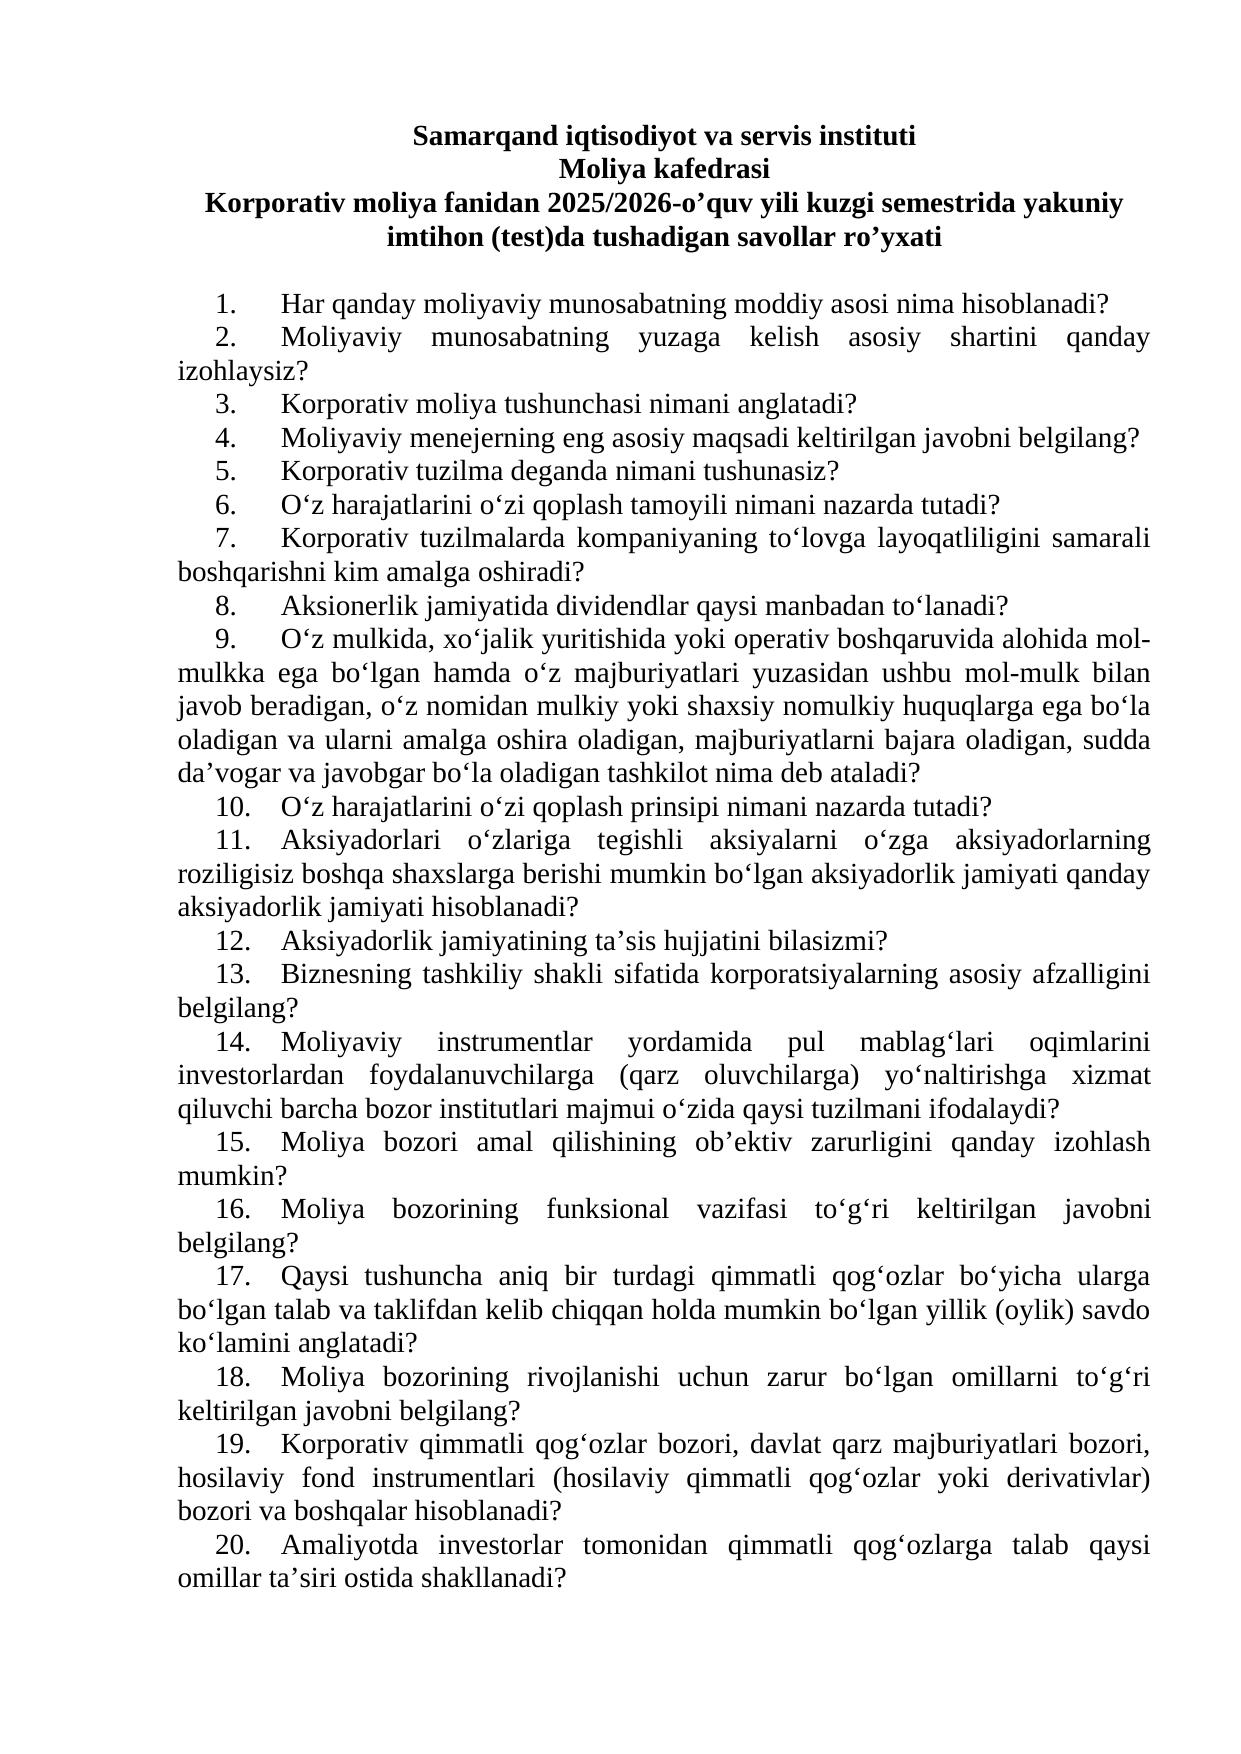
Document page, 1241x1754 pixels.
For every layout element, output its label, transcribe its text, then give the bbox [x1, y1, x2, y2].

list O‘z harajatlarini o‘zi qoplash tamoyili nimani nazarda tutadi? [177, 487, 1152, 521]
list Korporativ tuzilmalarda kompaniyaning to‘lovga layoqatliligini samarali boshqarishni kim amalga oshiradi? [177, 521, 1152, 588]
list Moliya bozorining rivojlanishi uchun zarur bo‘lgan omillarni to‘g‘ri keltirilgan javobni belgilang? [177, 1359, 1152, 1426]
text Moliya kafedrasi [177, 152, 1152, 185]
list Moliyaviy munosabatning yuzaga kelish asosiy shartini qanday izohlaysiz? [177, 319, 1152, 386]
list Amaliyotda investorlar tomonidan qimmatli qog‘ozlarga talab qaysi omillar ta’siri ostida shakllanadi? [177, 1527, 1152, 1594]
list Moliya bozori amal qilishining ob’ektiv zarurligini qanday izohlash mumkin? [177, 1124, 1152, 1191]
list O‘z mulkida, xo‘jalik yuritishida yoki operativ boshqaruvida alohida mol-mulkka ega bo‘lgan hamda o‘z majburiyatlari yuzasidan ushbu mol-mulk bilan javob beradigan, o‘z nomidan mulkiy yoki shaxsiy nomulkiy huquqlarga ega bo‘la oladigan va ularni amalga oshira oladigan, majburiyatlarni bajara oladigan, sudda da’vogar va javobgar bo‘la oladigan tashkilot nima deb ataladi? [177, 621, 1152, 789]
list Aksionerlik jamiyatida dividendlar qaysi manbadan to‘lanadi? [177, 588, 1152, 621]
text Korporativ moliya fanidan 2025/2026-o’quv yili kuzgi semestrida yakuniy imtihon (test)da tushadigan savollar ro’yxati [177, 185, 1152, 252]
list Qaysi tushuncha aniq bir turdagi qimmatli qog‘ozlar bo‘yicha ularga bo‘lgan talab va taklifdan kelib chiqqan holda mumkin bo‘lgan yillik (oylik) savdo ko‘lamini anglatadi? [177, 1258, 1152, 1359]
list Har qanday moliyaviy munosabatning moddiy asosi nima hisoblanadi? [177, 286, 1152, 319]
list Korporativ qimmatli qog‘ozlar bozori, davlat qarz majburiyatlari bozori, hosilaviy fond instrumentlari (hosilaviy qimmatli qog‘ozlar yoki derivativlar) bozori va boshqalar hisoblanadi? [177, 1426, 1152, 1527]
list O‘z harajatlarini o‘zi qoplash prinsipi nimani nazarda tutadi? [177, 789, 1152, 822]
list Moliyaviy instrumentlar yordamida pul mablag‘lari oqimlarini investorlardan foydalanuvchilarga (qarz oluvchilarga) yo‘naltirishga xizmat qiluvchi barcha bozor institutlari majmui o‘zida qaysi tuzilmani ifodalaydi? [177, 1024, 1152, 1124]
list Aksiyadorlari o‘zlariga tegishli aksiyalarni o‘zga aksiyadorlarning roziligisiz boshqa shaxslarga berishi mumkin bo‘lgan aksiyadorlik jamiyati qanday aksiyadorlik jamiyati hisoblanadi? [177, 822, 1152, 923]
list Aksiyadorlik jamiyatining ta’sis hujjatini bilasizmi? [177, 923, 1152, 957]
list Moliyaviy menejerning eng asosiy maqsadi keltirilgan javobni belgilang? [177, 420, 1152, 453]
list Korporativ tuzilma deganda nimani tushunasiz? [177, 453, 1152, 487]
list Biznesning tashkiliy shakli sifatida korporatsiyalarning asosiy afzalligini belgilang? [177, 957, 1152, 1024]
list Moliya bozorining funksional vazifasi to‘g‘ri keltirilgan javobni belgilang? [177, 1191, 1152, 1258]
text Samarqand iqtisodiyot va servis instituti [177, 118, 1152, 152]
list Korporativ moliya tushunchasi nimani anglatadi? [177, 386, 1152, 420]
